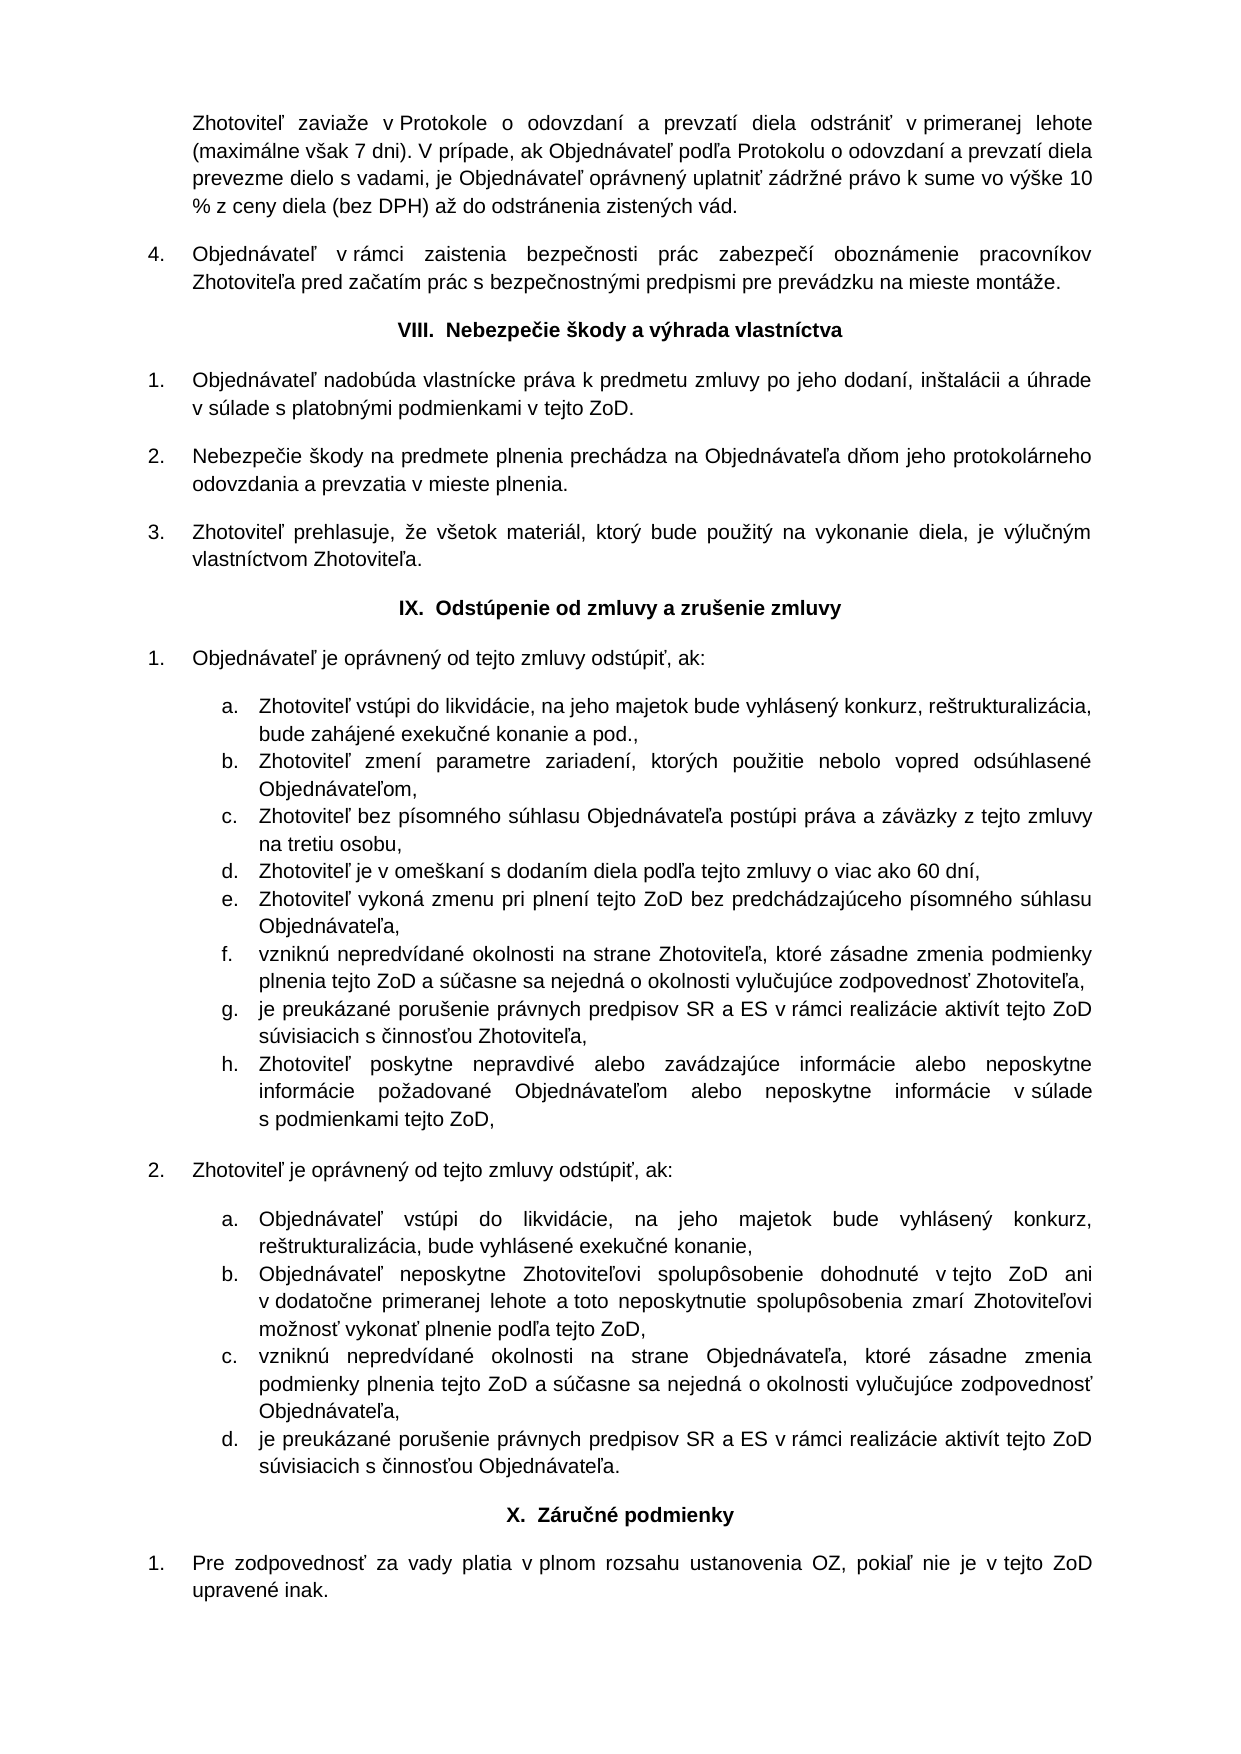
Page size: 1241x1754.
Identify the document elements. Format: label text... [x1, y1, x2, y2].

list Zhotoviteľ prehlasuje, že všetok materiál, ktorý bude použitý na vykonanie diela, je výlučným vlastníctvom Zhotoviteľa. [148, 520, 1093, 571]
list Zhotoviteľ vstúpi do likvidácie, na jeho majetok bude vyhlásený konkurz, reštrukturalizácia, bude zahájené exekučné konanie a pod., [221, 694, 1093, 746]
list je preukázané porušenie právnych predpisov SR a ES v rámci realizácie aktivít tejto ZoD súvisiacich s činnosťou Zhotoviteľa, [221, 997, 1093, 1048]
text VIII. Nebezpečie škody a výhrada vlastníctva [148, 318, 1093, 342]
list Zhotoviteľ bez písomného súhlasu Objednávateľa postúpi práva a záväzky z tejto zmluvy na tretiu osobu, [221, 804, 1093, 856]
text X. Záručné podmienky [148, 1502, 1093, 1526]
list Objednávateľ v rámci zaistenia bezpečnosti prác zabezpečí oboznámenie pracovníkov Zhotoviteľa pred začatím prác s bezpečnostnými predpismi pre prevádzku na mieste montáže. [148, 242, 1093, 293]
list je preukázané porušenie právnych predpisov SR a ES v rámci realizácie aktivít tejto ZoD súvisiacich s činnosťou Objednávateľa. [221, 1427, 1093, 1478]
list vzniknú nepredvídané okolnosti na strane Objednávateľa, ktoré zásadne zmenia podmienky plnenia tejto ZoD a súčasne sa nejedná o okolnosti vylučujúce zodpovednosť Objednávateľa, [221, 1344, 1093, 1423]
list Objednávateľ neposkytne Zhotoviteľovi spolupôsobenie dohodnuté v tejto ZoD ani v dodatočne primeranej lehote a toto neposkytnutie spolupôsobenia zmarí Zhotoviteľovi možnosť vykonať plnenie podľa tejto ZoD, [221, 1262, 1093, 1341]
list Nebezpečie škody na predmete plnenia prechádza na Objednávateľa dňom jeho protokolárneho odovzdania a prevzatia v mieste plnenia. [148, 444, 1093, 495]
list Zhotoviteľ je v omeškaní s dodaním diela podľa tejto zmluvy o viac ako 60 dní, [221, 859, 1093, 883]
list Zhotoviteľ je oprávnený od tejto zmluvy odstúpiť, ak: [148, 1158, 1093, 1182]
list Objednávateľ je oprávnený od tejto zmluvy odstúpiť, ak: [148, 646, 1093, 670]
list Objednávateľ vstúpi do likvidácie, na jeho majetok bude vyhlásený konkurz, reštrukturalizácia, bude vyhlásené exekučné konanie, [221, 1207, 1093, 1258]
list vzniknú nepredvídané okolnosti na strane Zhotoviteľa, ktoré zásadne zmenia podmienky plnenia tejto ZoD a súčasne sa nejedná o okolnosti vylučujúce zodpovednosť Zhotoviteľa, [221, 942, 1093, 993]
list Zhotoviteľ vykoná zmenu pri plnení tejto ZoD bez predchádzajúceho písomného súhlasu Objednávateľa, [221, 887, 1093, 938]
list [148, 111, 1093, 218]
list Zhotoviteľ zmení parametre zariadení, ktorých použitie nebolo vopred odsúhlasené Objednávateľom, [221, 749, 1093, 801]
list Pre zodpovednosť za vady platia v plnom rozsahu ustanovenia OZ, pokiaľ nie je v tejto ZoD upravené inak. [148, 1550, 1093, 1602]
text IX. Odstúpenie od zmluvy a zrušenie zmluvy [148, 596, 1093, 619]
list Zhotoviteľ poskytne nepravdivé alebo zavádzajúce informácie alebo neposkytne informácie požadované Objednávateľom alebo neposkytne informácie v súlade s podmienkami tejto ZoD, [221, 1052, 1093, 1131]
list Objednávateľ nadobúda vlastnícke práva k predmetu zmluvy po jeho dodaní, inštalácii a úhrade v súlade s platobnými podmienkami v tejto ZoD. [148, 368, 1093, 419]
